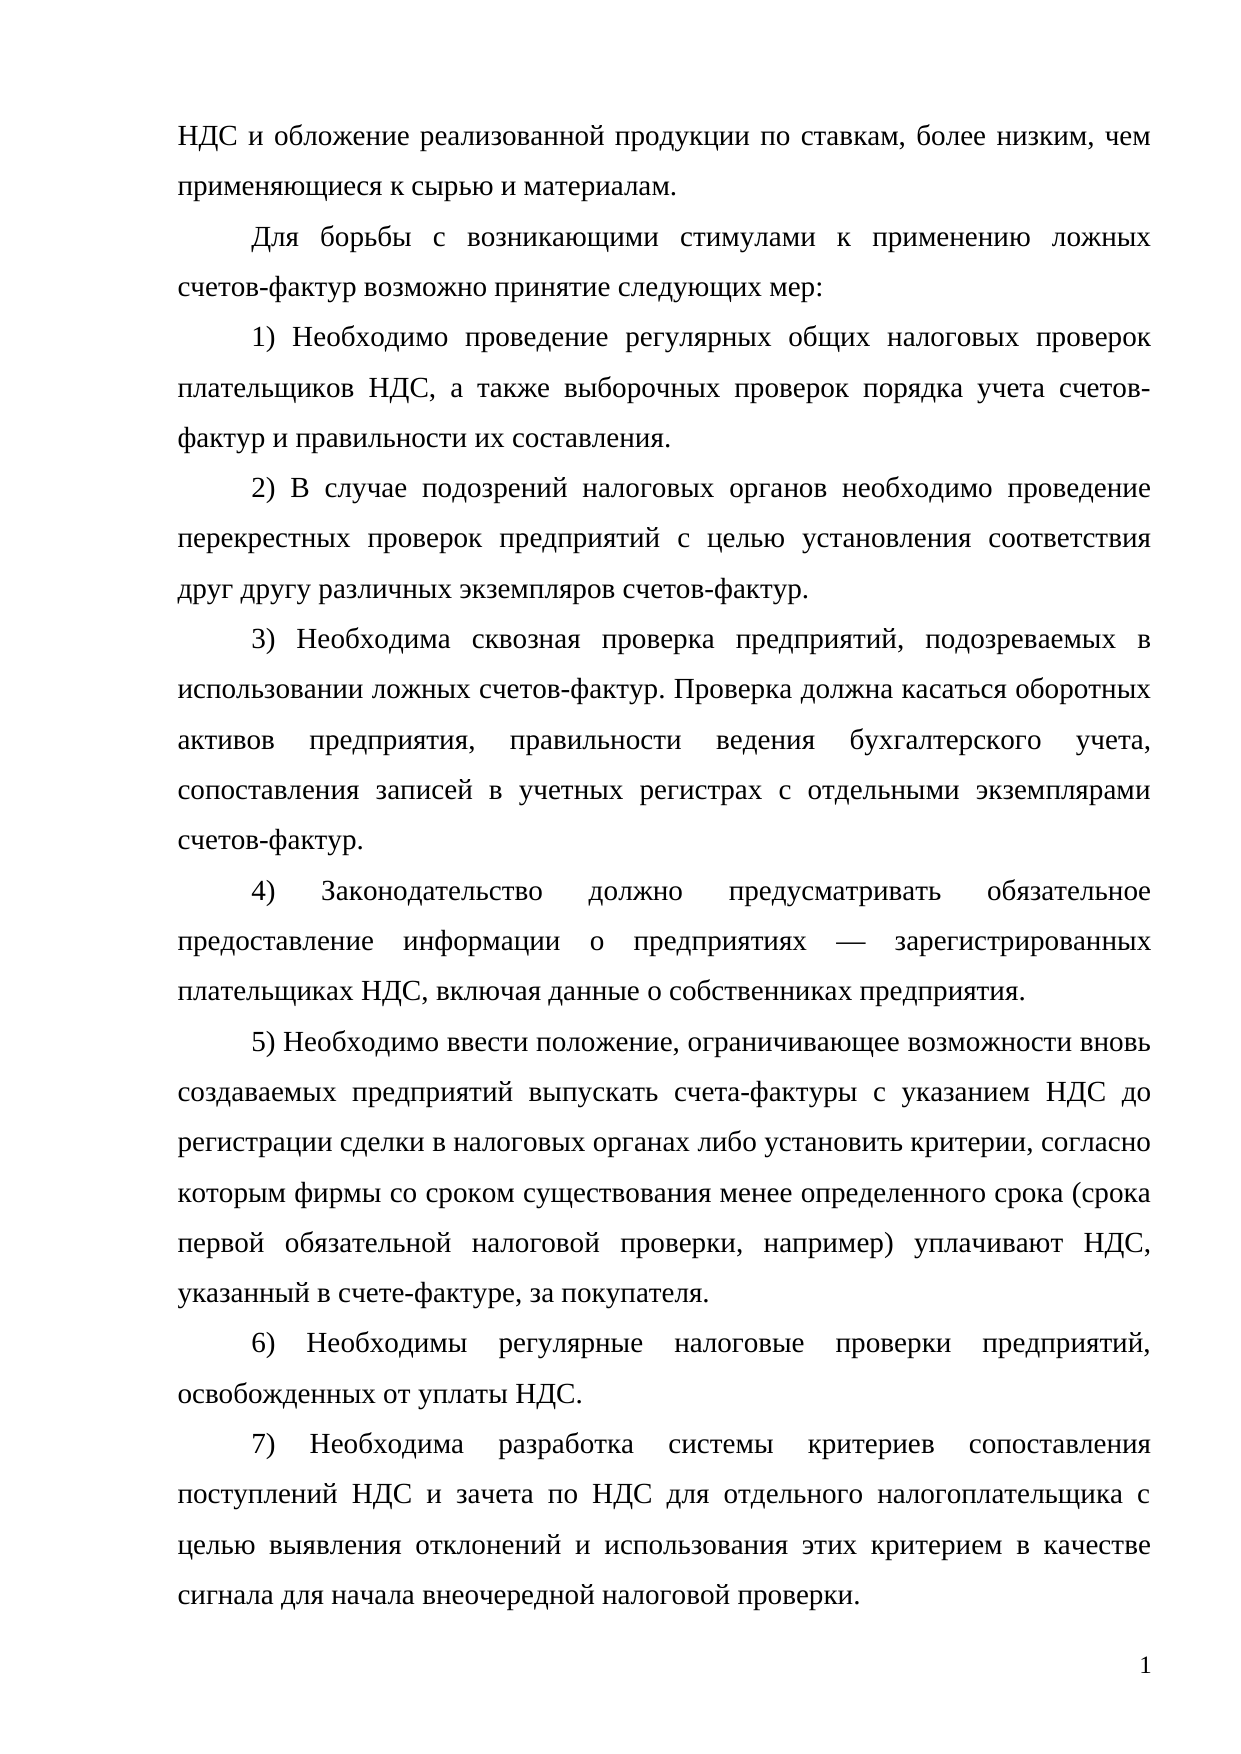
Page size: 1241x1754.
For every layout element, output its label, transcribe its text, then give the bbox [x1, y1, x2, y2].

text 6) Необходимы регулярные налоговые проверки предприятий, освобожденных от уплаты НДС. [177, 1326, 1152, 1409]
text 2) В случае подозрений налоговых органов необходимо проведение перекрестных проверок предприятий с целью установления соответствия друг другу различных экземпляров счетов-фактур. [177, 470, 1152, 604]
text 3) Необходима сквозная проверка предприятий, подозреваемых в использовании ложных счетов-фактур. Проверка должна касаться оборотных активов предприятия, правильности ведения бухгалтерского учета, сопоставления записей в учетных регистрах с отдельными экземплярами счетов-фактур. [177, 621, 1152, 856]
text 5) Необходимо ввести положение, ограничивающее возможности вновь создаваемых предприятий выпускать счета-фактуры с указанием НДС до регистрации сделки в налоговых органах либо установить критерии, согласно которым фирмы со сроком существования менее определенного срока (срока первой обязательной налоговой проверки, например) уплачивают НДС, указанный в счете-фактуре, за покупателя. [177, 1024, 1152, 1309]
text Для борьбы с возникающими стимулами к применению ложных счетов-фактур возможно принятие следующих мер: [177, 219, 1152, 303]
text 1) Необходимо проведение регулярных общих налоговых проверок плательщиков НДС, а также выборочных проверок порядка учета счетов-фактур и правильности их составления. [177, 319, 1152, 453]
text 7) Необходима разработка системы критериев сопоставления поступлений НДС и зачета по НДС для отдельного налогоплательщика с целью выявления отклонений и использования этих критерием в качестве сигнала для начала внеочередной налоговой проверки. [177, 1426, 1152, 1611]
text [177, 118, 1152, 202]
text 4) Законодательство должно предусматривать обязательное предоставление информации о предприятиях — зарегистрированных плательщиках НДС, включая данные о собственниках предприятия. [177, 873, 1152, 1007]
